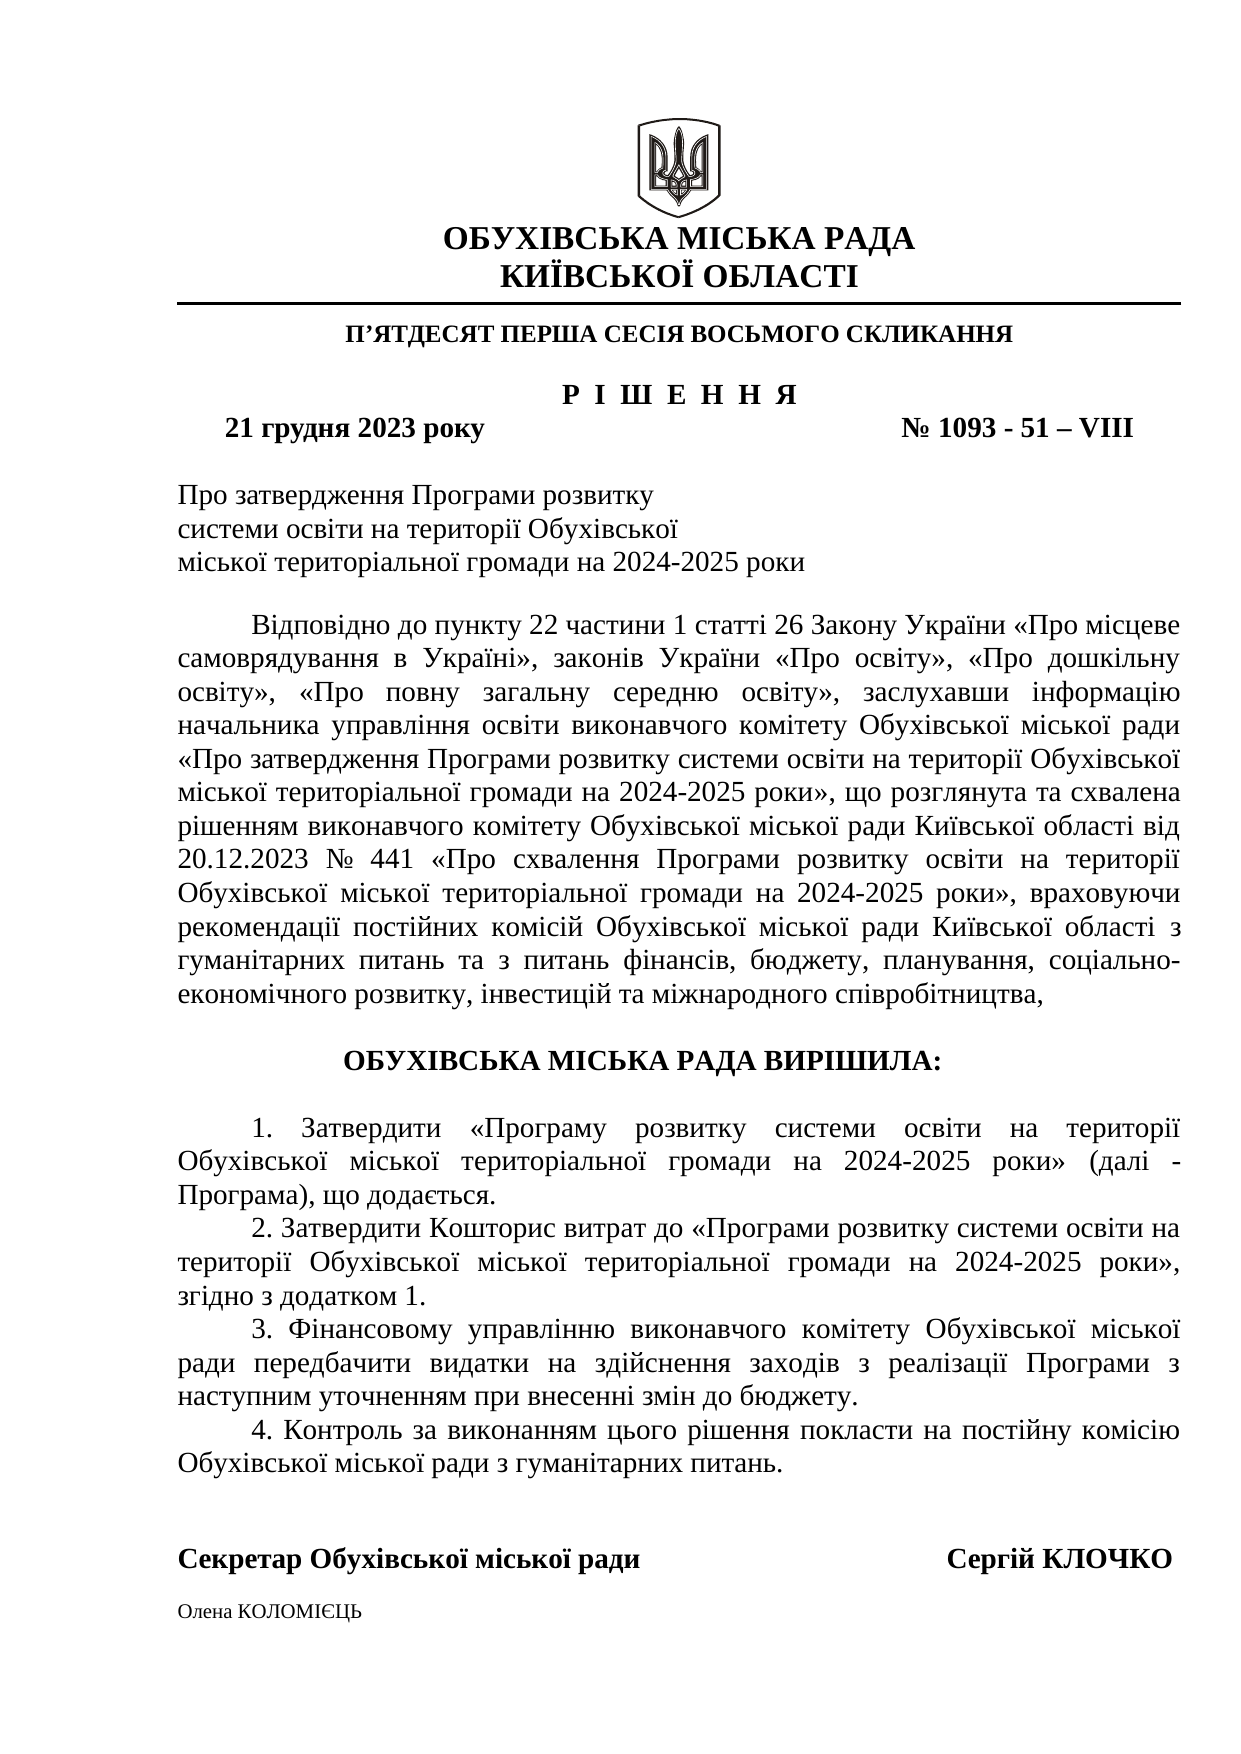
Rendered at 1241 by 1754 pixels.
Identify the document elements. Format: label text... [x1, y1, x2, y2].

text КИЇВСЬКОЇ ОБЛАСТІ [177, 257, 1181, 295]
text 2. Затвердити Кошторис витрат до «Програми розвитку системи освіти на території Обухівської міської територіальної громади на 2024-2025 роки», згідно з додатком 1. [177, 1211, 1181, 1311]
text 4. Контроль за виконанням цього рішення покласти на постійну комісію Обухівської міської ради з гуманітарних питань. [177, 1412, 1181, 1479]
text Олена КОЛОМІЄЦЬ [177, 1599, 1181, 1623]
text ОБУХІВСЬКА МІСЬКА РАДА [177, 218, 1181, 257]
text ОБУХІВСЬКА МІСЬКА РАДА ВИРІШИЛА: [177, 1043, 1181, 1076]
text Про затвердження Програми розвитку [177, 477, 1181, 511]
text системи освіти на території Обухівської [177, 511, 1181, 544]
text Секретар Обухівської міської ради Сергій КЛОЧКО [177, 1541, 1181, 1575]
text Р І Ш Е Н Н Я [177, 377, 1181, 410]
text Відповідно до пункту 22 частини 1 статті 26 Закону України «Про місцеве самоврядування в Україні», законів України «Про освіту», «Про дошкільну освіту», «Про повну загальну середню освіту», заслухавши інформацію начальника управління освіти виконавчого комітету Обухівської міської ради «Про затвердження Програми розвитку системи освіти на території Обухівської міської територіальної громади на 2024-2025 роки», що розглянута та схвалена рішенням виконавчого комітету Обухівської міської ради Київської області від 20.12.2023 № 441 «Про схвалення Програми розвитку освіти на території Обухівської міської територіальної громади на 2024-2025 роки», враховуючи рекомендації постійних комісій Обухівської міської ради Київської області з гуманітарних питань та з питань фінансів, бюджету, планування, соціально-економічного розвитку, інвестицій та міжнародного співробітництва, [177, 607, 1181, 1009]
text міської територіальної громади на 2024-2025 роки [177, 544, 1181, 578]
text П’ЯТДЕСЯТ ПЕРША СЕСІЯ ВОСЬМОГО СКЛИКАННЯ [177, 319, 1181, 348]
text 1. Затвердити «Програму розвитку системи освіти на території Обухівської міської територіальної громади на 2024-2025 роки» (далі - Програма), що додається. [177, 1110, 1181, 1211]
text 3. Фінансовому управлінню виконавчого комітету Обухівської міської ради передбачити видатки на здійснення заходів з реалізації Програми з наступним уточненням при внесенні змін до бюджету. [177, 1311, 1181, 1412]
text 21 грудня 2023 року № 1093 - 51 – VІІІ [177, 410, 1181, 444]
